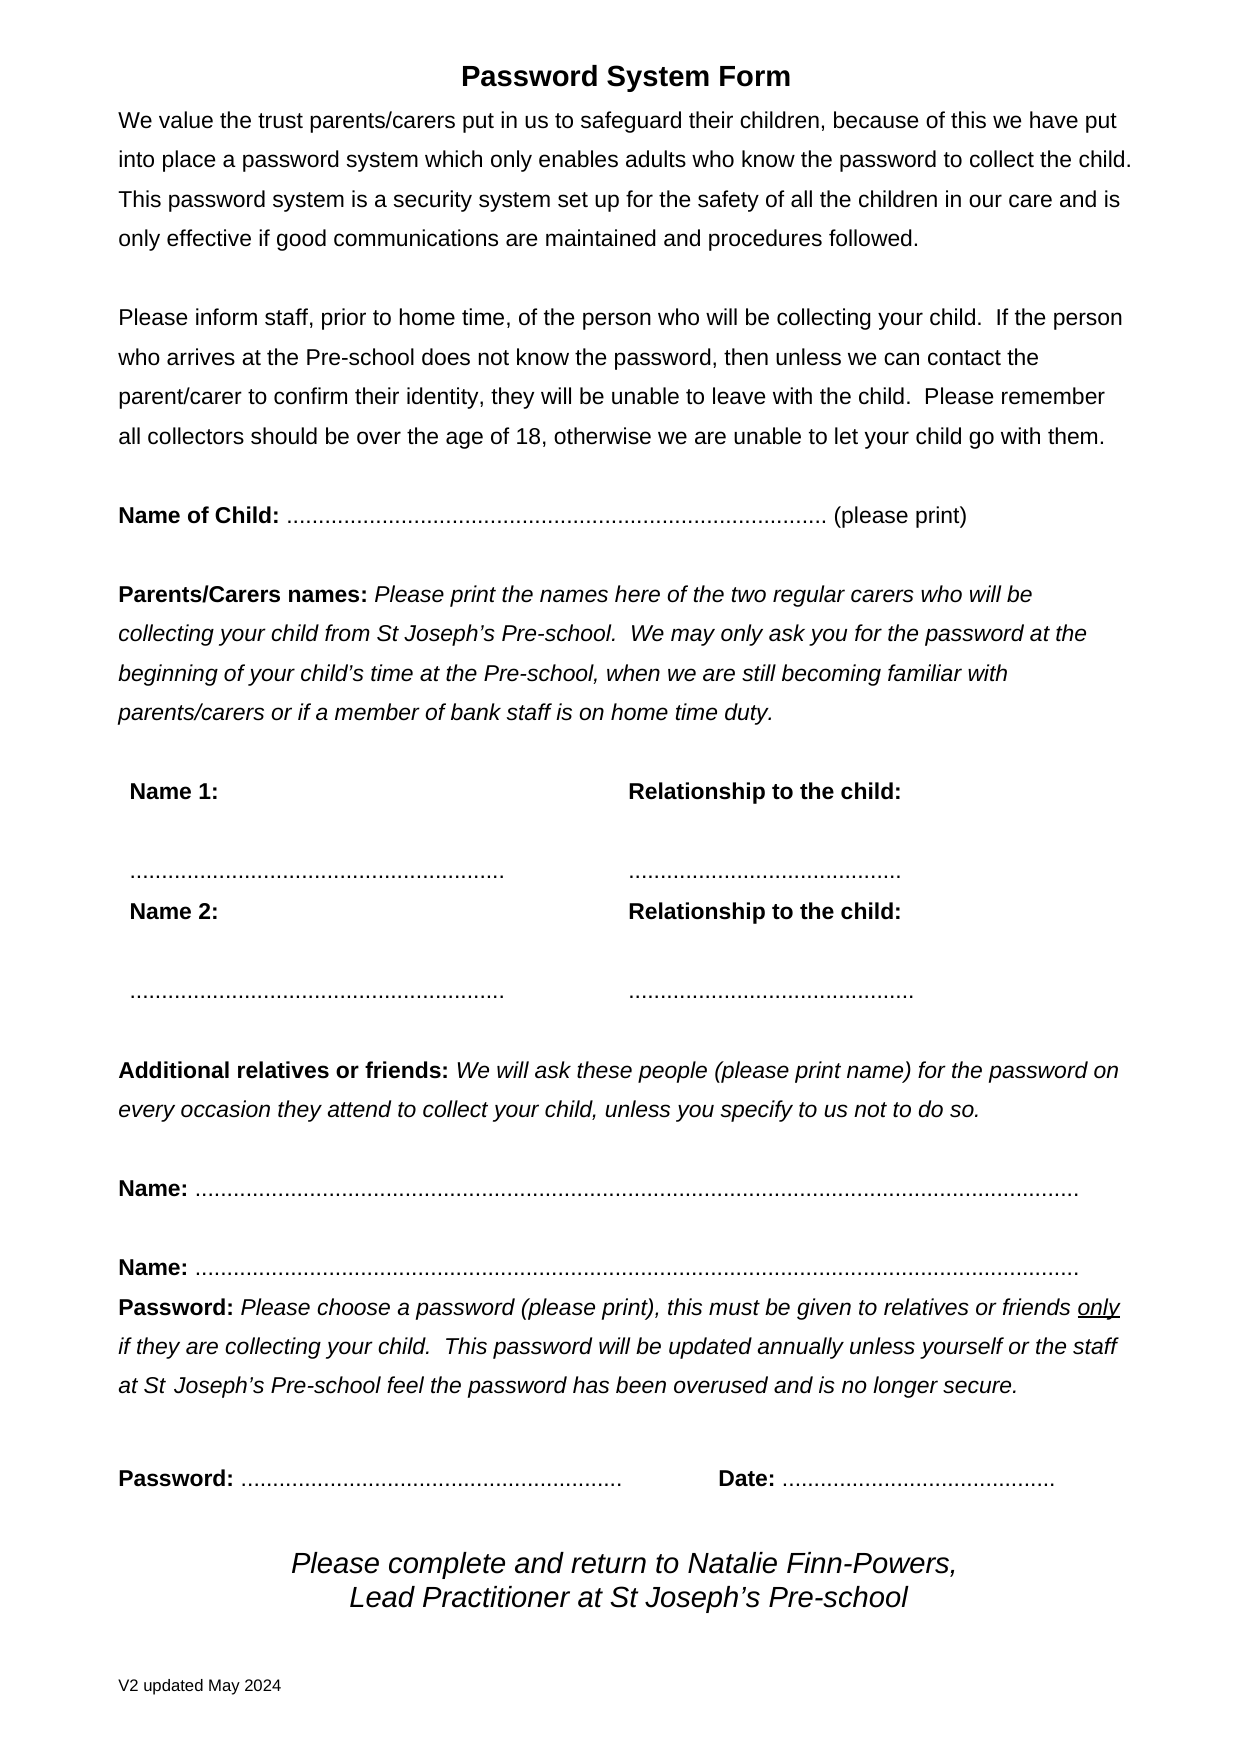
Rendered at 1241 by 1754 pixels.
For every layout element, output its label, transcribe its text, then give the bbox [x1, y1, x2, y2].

table_header Name 1: ........................................................... [118, 778, 617, 898]
text Name of Child: ..................................................................................... (please print) [118, 502, 1134, 528]
text Password: ............................................................ Date: ........................................... [118, 1465, 1134, 1491]
text Name: ........................................................................................................................................... [118, 1254, 1134, 1280]
text Please complete and return to Natalie Finn-Powers, [118, 1546, 1134, 1580]
table_header Relationship to the child: ........................................... [617, 778, 1116, 898]
text Lead Practitioner at St Joseph’s Pre-school [118, 1580, 1134, 1613]
text Additional relatives or friends: We will ask these people (please print name) for the password on every occasion they attend to collect your child, unless you specify to us not to do so. [118, 1057, 1134, 1122]
text We value the trust parents/carers put in us to safeguard their children, because of this we have put into place a password system which only enables adults who know the password to collect the child. This password system is a security system set up for the safety of all the children in our care and is only effective if good communications are maintained and procedures followed. [118, 107, 1134, 252]
text Name: ........................................................................................................................................... [118, 1175, 1134, 1201]
table_cell Name 2: ........................................................... [118, 898, 617, 1017]
text Password: Please choose a password (please print), this must be given to relatives or friends only if they are collecting your child. This password will be updated annually unless yourself or the staff at St Joseph’s Pre-school feel the password has been overused and is no longer secure. [118, 1293, 1134, 1399]
table_cell Relationship to the child: ............................................. [617, 898, 1116, 1017]
text Parents/Carers names: Please print the names here of the two regular carers who will be collecting your child from St Joseph’s Pre-school. We may only ask you for the password at the beginning of your child’s time at the Pre-school, when we are still becoming familiar with parents/carers or if a member of bank staff is on home time duty. [118, 581, 1134, 725]
text Please inform staff, prior to home time, of the person who will be collecting your child. If the person who arrives at the Pre-school does not know the password, then unless we can contact the parent/carer to confirm their identity, they will be unable to leave with the child. Please remember all collectors should be over the age of 18, otherwise we are unable to let your child go with them. [118, 304, 1134, 449]
